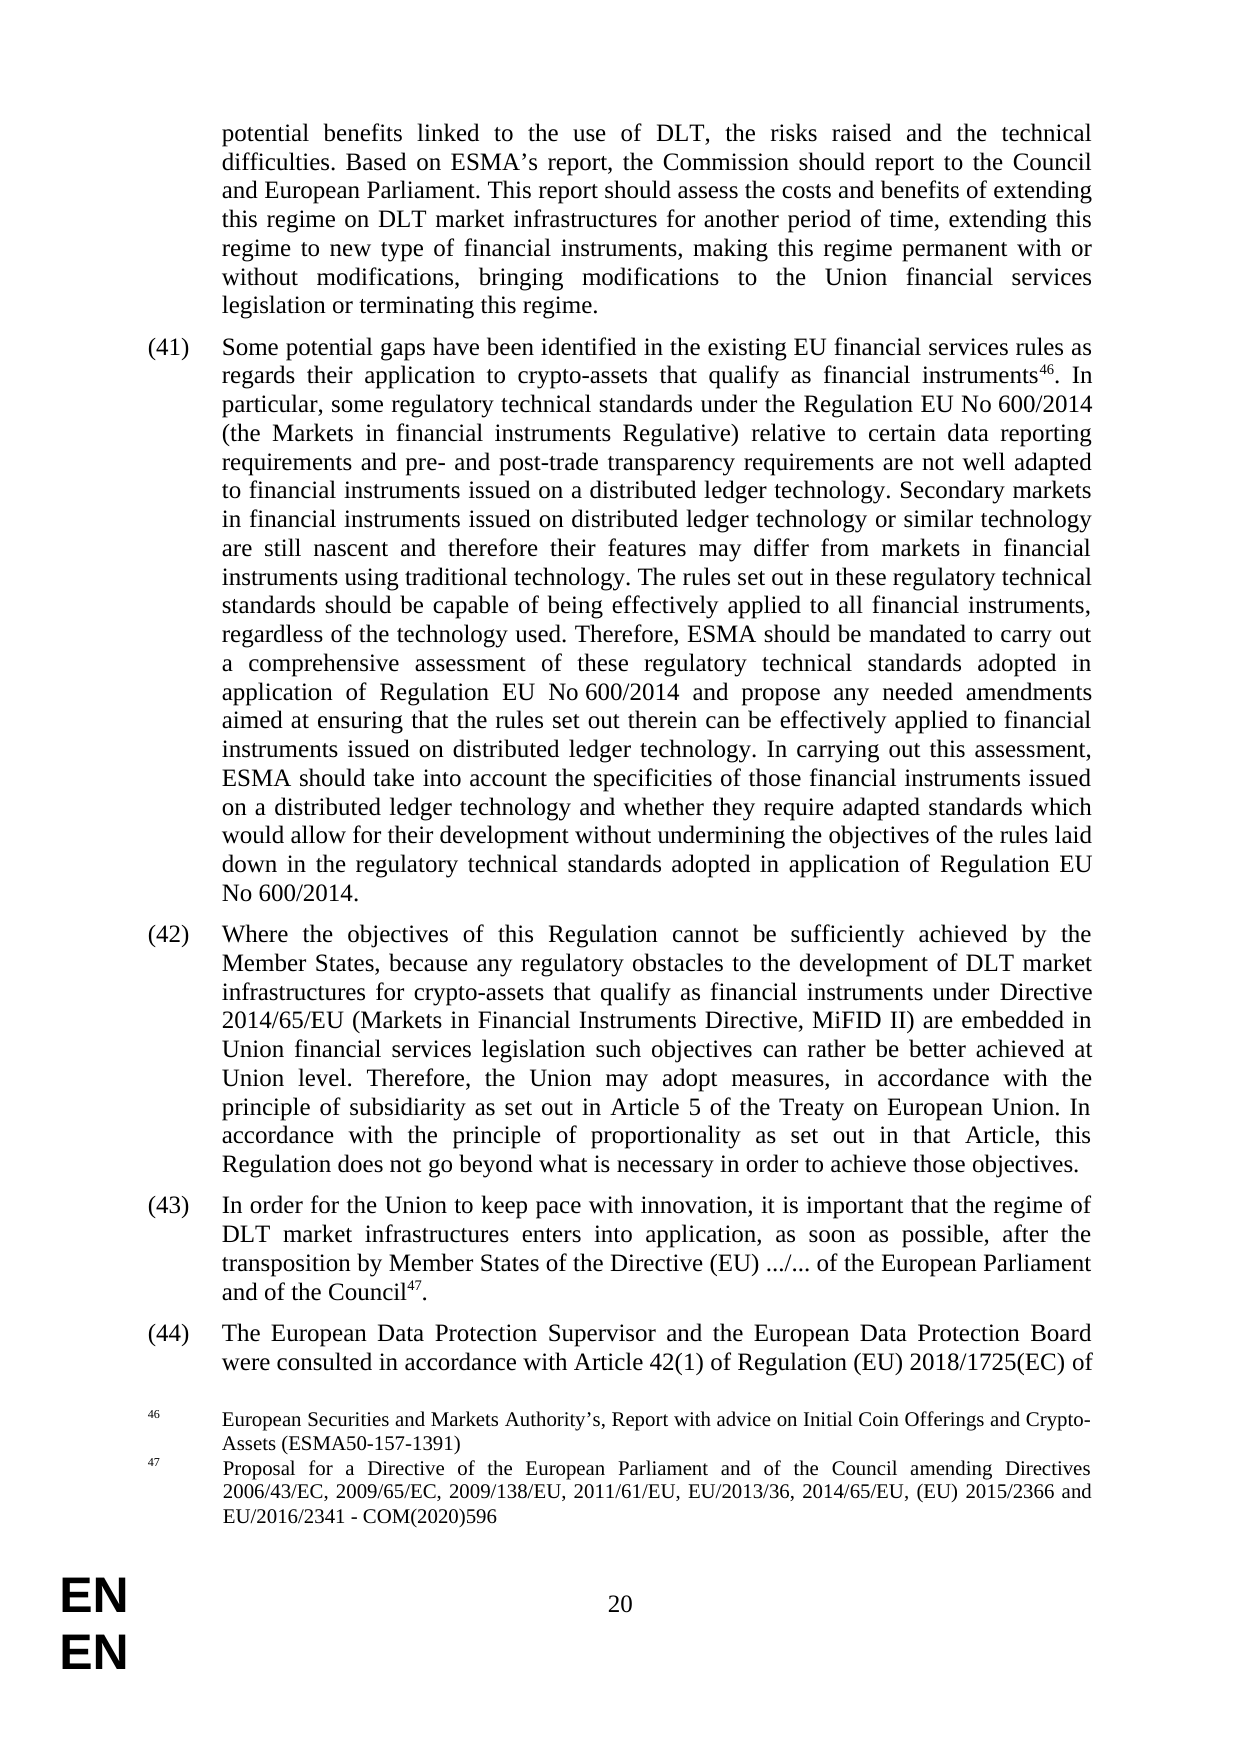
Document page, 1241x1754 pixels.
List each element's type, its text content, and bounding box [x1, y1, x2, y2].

text (41) Some potential gaps have been identified in the existing EU financial services rules as regards their application to crypto-assets that qualify as financial instruments. In particular, some regulatory technical standards under the Regulation EU No 600/2014 (the Markets in financial instruments Regulative) relative to certain data reporting requirements and pre- and post-trade transparency requirements are not well adapted to financial instruments issued on a distributed ledger technology. Secondary markets in financial instruments issued on distributed ledger technology or similar technology are still nascent and therefore their features may differ from markets in financial instruments using traditional technology. The rules set out in these regulatory technical standards should be capable of being effectively applied to all financial instruments, regardless of the technology used. Therefore, ESMA should be mandated to carry out a comprehensive assessment of these regulatory technical standards adopted in application of Regulation EU No 600/2014 and propose any needed amendments aimed at ensuring that the rules set out therein can be effectively applied to financial instruments issued on distributed ledger technology. In carrying out this assessment, ESMA should take into account the specificities of those financial instruments issued on a distributed ledger technology and whether they require adapted standards which would allow for their development without undermining the objectives of the rules laid down in the regulatory technical standards adopted in application of Regulation EU No 600/2014. [148, 332, 1092, 907]
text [148, 1318, 1092, 1376]
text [148, 118, 1092, 319]
text (43) In order for the Union to keep pace with innovation, it is important that the regime of DLT market infrastructures enters into application, as soon as possible, after the transposition by Member States of the Directive (EU) .../... of the European Parliament and of the Council. [148, 1191, 1092, 1306]
text (42) Where the objectives of this Regulation cannot be sufficiently achieved by the Member States, because any regulatory obstacles to the development of DLT market infrastructures for crypto-assets that qualify as financial instruments under Directive 2014/65/EU (Markets in Financial Instruments Directive, MiFID II) are embedded in Union financial services legislation such objectives can rather be better achieved at Union level. Therefore, the Union may adopt measures, in accordance with the principle of subsidiarity as set out in Article 5 of the Treaty on European Union. In accordance with the principle of proportionality as set out in that Article, this Regulation does not go beyond what is necessary in order to achieve those objectives. [148, 919, 1092, 1178]
